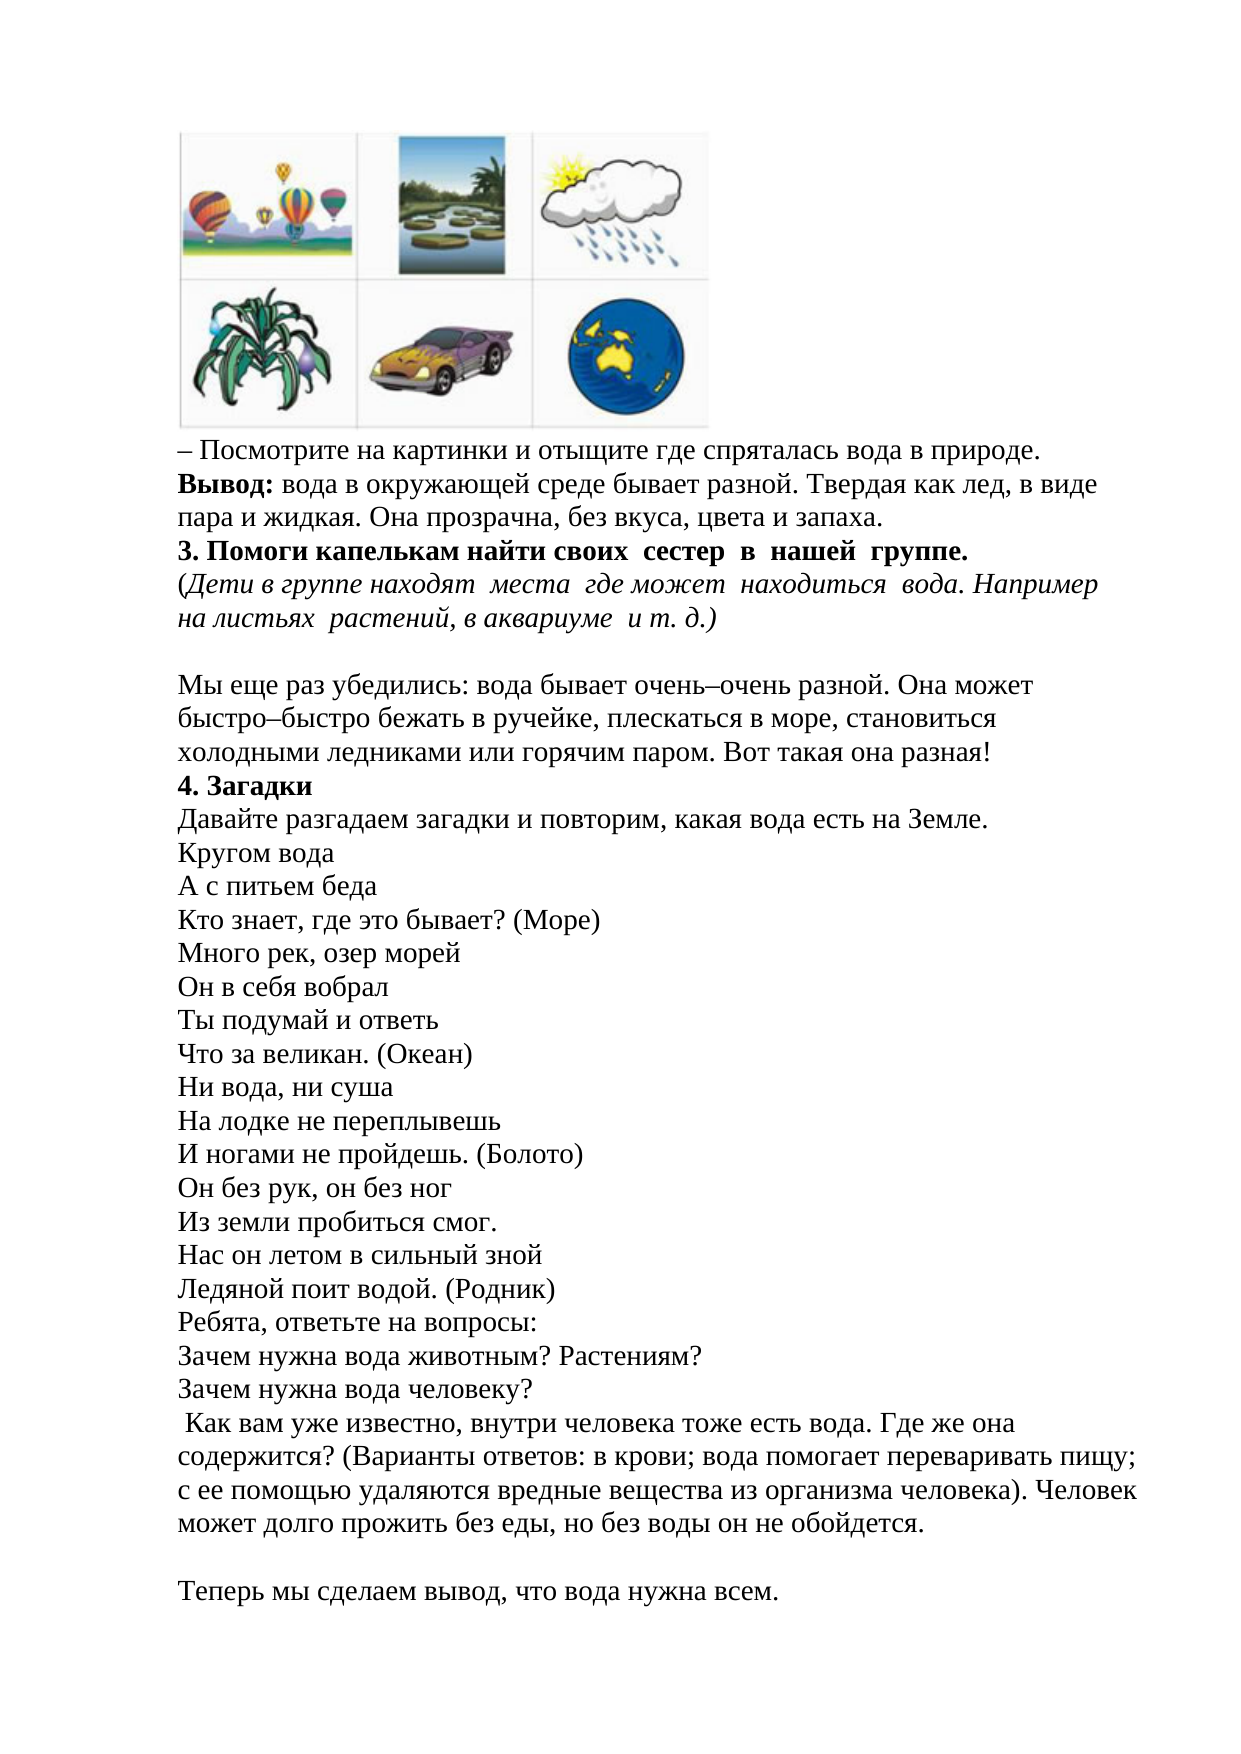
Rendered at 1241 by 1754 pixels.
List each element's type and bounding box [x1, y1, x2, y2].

picture [177, 130, 712, 433]
table_cell [177, 118, 1151, 1606]
